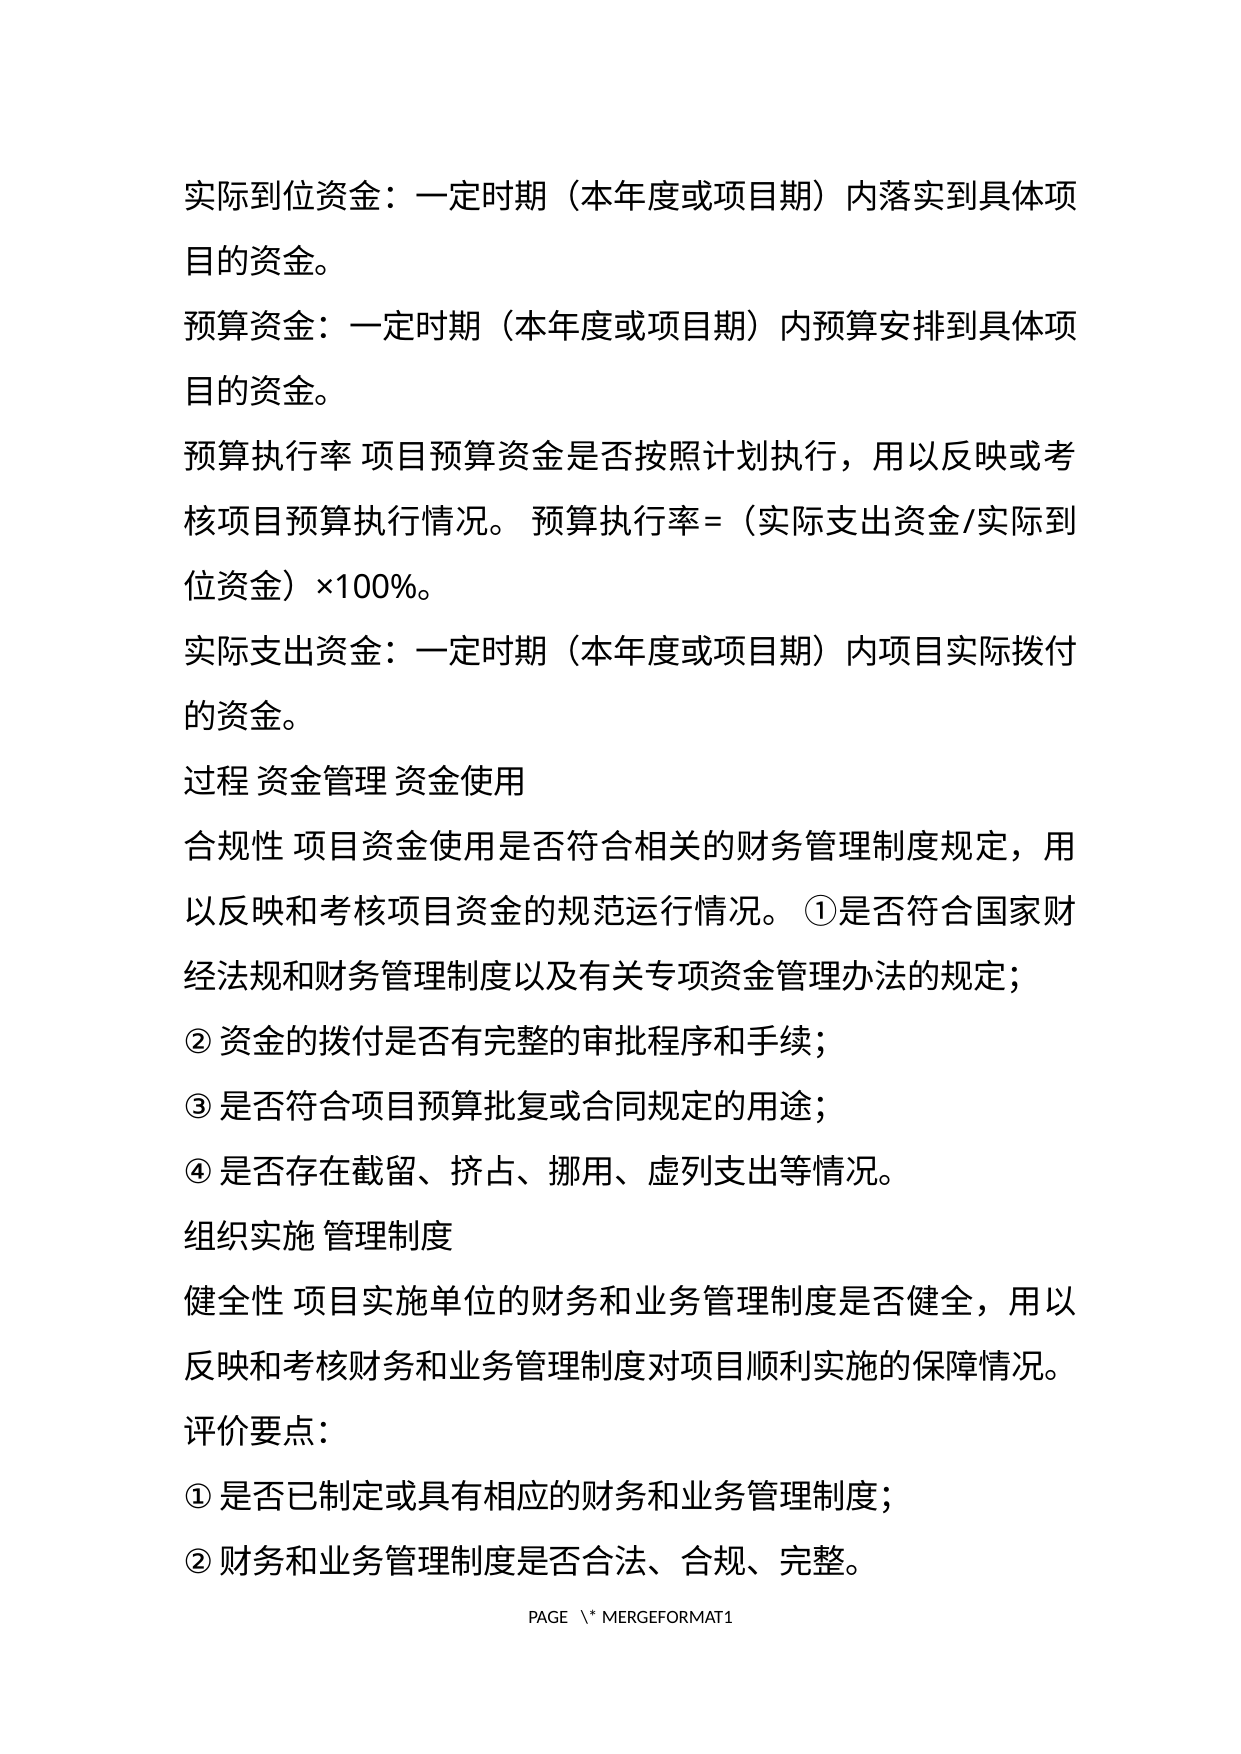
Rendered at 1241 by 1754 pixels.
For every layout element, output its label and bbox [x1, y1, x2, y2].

text [183, 162, 1078, 1592]
